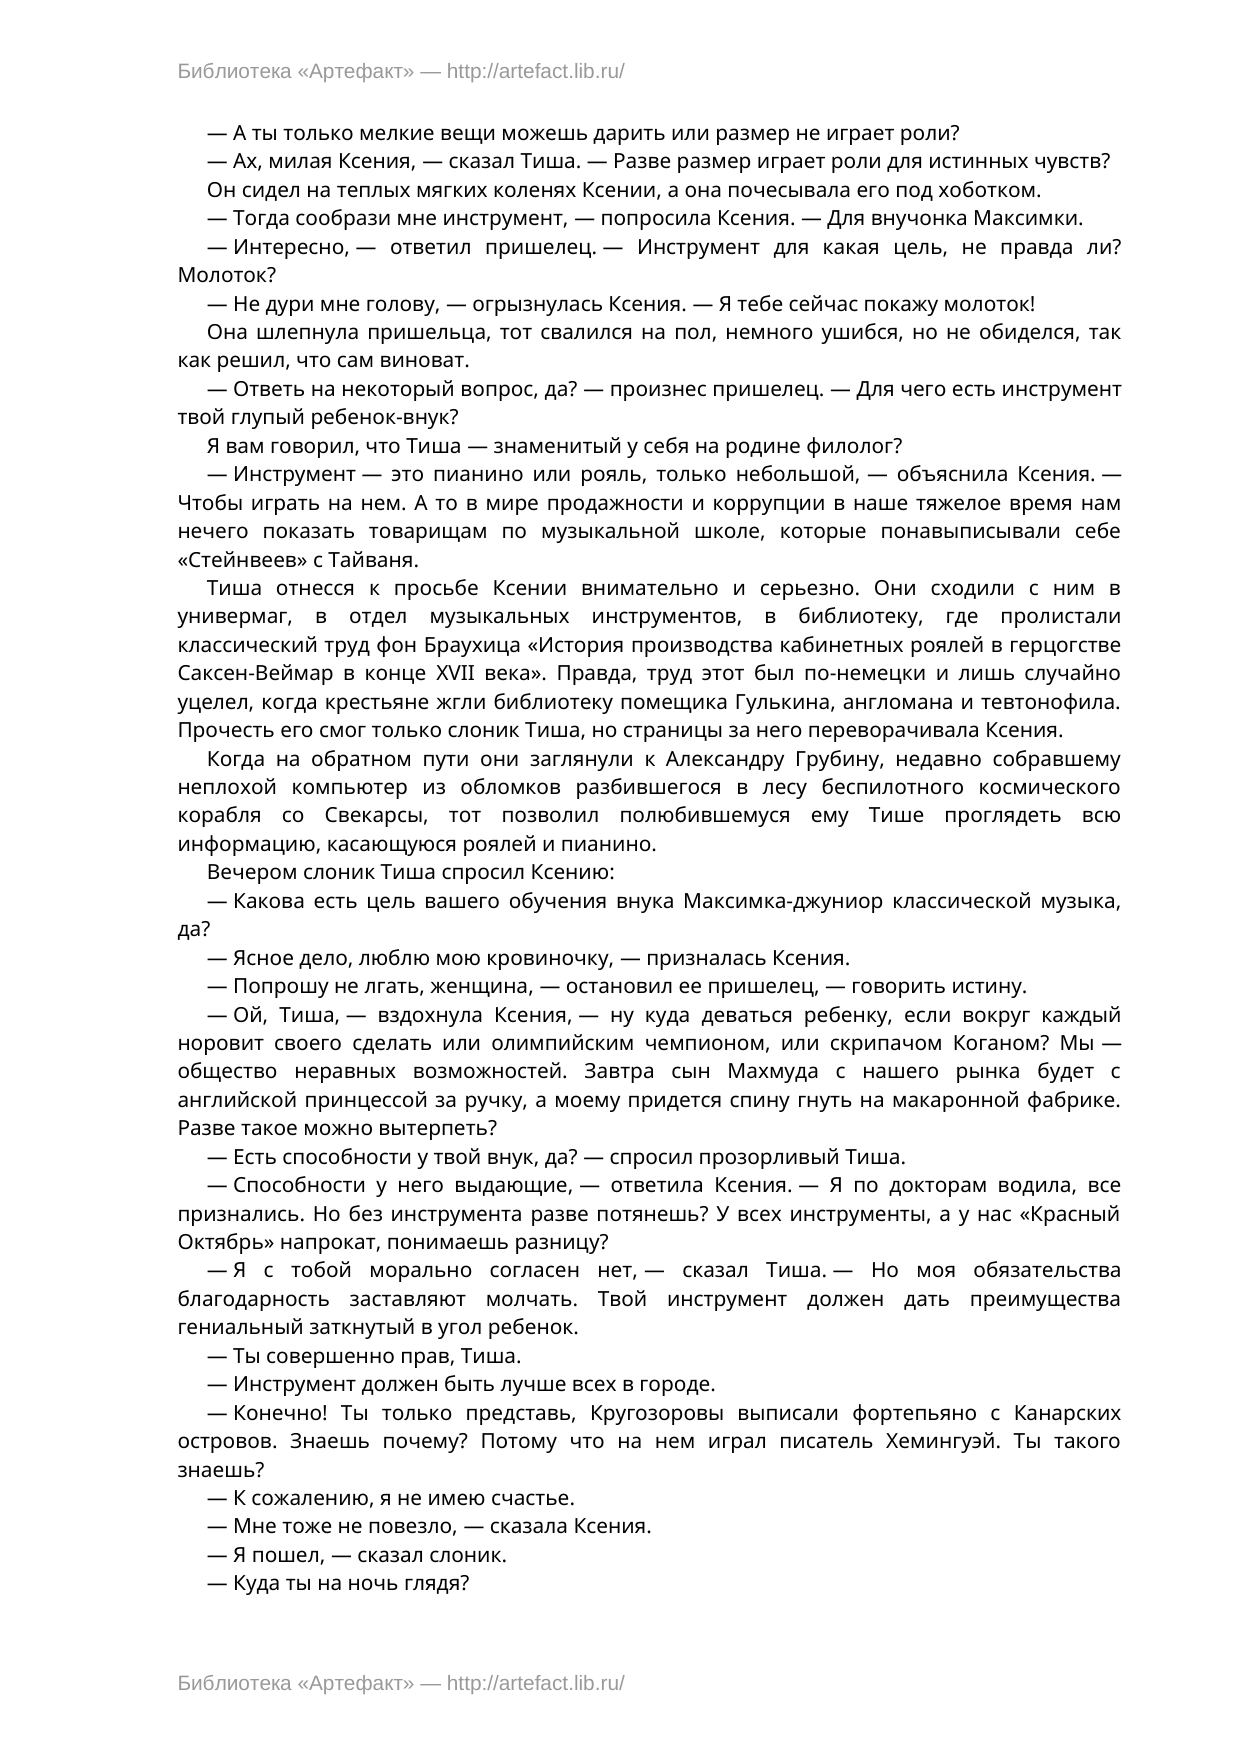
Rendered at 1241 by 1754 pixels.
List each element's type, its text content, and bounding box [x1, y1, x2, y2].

text — Какова есть цель вашего обучения внука Максимка-джуниор классической музыка, да? [177, 886, 1122, 943]
text — Ах, милая Ксения, — сказал Тиша. — Разве размер играет роли для истинных чувств? [177, 147, 1122, 175]
text — Инструмент должен быть лучше всех в городе. [177, 1369, 1122, 1398]
text — Ты совершенно прав, Тиша. [177, 1341, 1122, 1369]
text Когда на обратном пути они заглянули к Александру Грубину, недавно собравшему неплохой компьютер из обломков разбившегося в лесу беспилотного космического корабля со Свекарсы, тот позволил полюбившемуся ему Тише проглядеть всю информацию, касающуюся роялей и пианино. [177, 744, 1122, 857]
text — Ответь на некоторый вопрос, да? — произнес пришелец. — Для чего есть инструмент твой глупый ребенок-внук? [177, 374, 1122, 431]
text — Способности у него выдающие, — ответила Ксения. — Я по докторам водила, все признались. Но без инструмента разве потянешь? У всех инструменты, а у нас «Красный Октябрь» напрокат, понимаешь разницу? [177, 1170, 1122, 1256]
text — Ой, Тиша, — вздохнула Ксения, — ну куда деваться ребенку, если вокруг каждый норовит своего сделать или олимпийским чемпионом, или скрипачом Коганом? Мы — общество неравных возможностей. Завтра сын Махмуда с нашего рынка будет с английской принцессой за ручку, а моему придется спину гнуть на макаронной фабрике. Разве такое можно вытерпеть? [177, 1000, 1122, 1142]
text Я вам говорил, что Тиша — знаменитый у себя на родине филолог? [177, 431, 1122, 459]
text — Не дури мне голову, — огрызнулась Ксения. — Я тебе сейчас покажу молоток! [177, 289, 1122, 317]
text — Куда ты на ночь глядя? [177, 1568, 1122, 1597]
text — Интересно, — ответил пришелец. — Инструмент для какая цель, не правда ли? Молоток? [177, 232, 1122, 289]
text — Инструмент — это пианино или рояль, только небольшой, — объяснила Ксения. — Чтобы играть на нем. А то в мире продажности и коррупции в наше тяжелое время нам нечего показать товарищам по музыкальной школе, которые понавыписывали себе «Стейнвеев» с Тайваня. [177, 459, 1122, 573]
text Он сидел на теплых мягких коленях Ксении, а она почесывала его под хоботком. [177, 175, 1122, 203]
text — Попрошу не лгать, женщина, — остановил ее пришелец, — говорить истину. [177, 971, 1122, 1000]
text Тиша отнесся к просьбе Ксении внимательно и серьезно. Они сходили с ним в универмаг, в отдел музыкальных инструментов, в библиотеку, где пролистали классический труд фон Браухица «История производства кабинетных роялей в герцогстве Саксен-Веймар в конце XVII века». Правда, труд этот был по-немецки и лишь случайно уцелел, когда крестьяне жгли библиотеку помещика Гулькина, англомана и тевтонофила. Прочесть его смог только слоник Тиша, но страницы за него переворачивала Ксения. [177, 573, 1122, 744]
text — А ты только мелкие вещи можешь дарить или размер не играет роли? [177, 118, 1122, 147]
text Вечером слоник Тиша спросил Ксению: [177, 857, 1122, 886]
text — Есть способности у твой внук, да? — спросил прозорливый Тиша. [177, 1142, 1122, 1170]
text — Ясное дело, люблю мою кровиночку, — призналась Ксения. [177, 943, 1122, 971]
text — Я с тобой морально согласен нет, — сказал Тиша. — Но моя обязательства благодарность заставляют молчать. Твой инструмент должен дать преимущества гениальный заткнутый в угол ребенок. [177, 1256, 1122, 1341]
text — Тогда сообрази мне инструмент, — попросила Ксения. — Для внучонка Максимки. [177, 203, 1122, 232]
text — Мне тоже не повезло, — сказала Ксения. [177, 1512, 1122, 1540]
text — К сожалению, я не имею счастье. [177, 1483, 1122, 1512]
text — Я пошел, — сказал слоник. [177, 1540, 1122, 1568]
text — Конечно! Ты только представь, Кругозоровы выписали фортепьяно с Канарских островов. Знаешь почему? Потому что на нем играл писатель Хемингуэй. Ты такого знаешь? [177, 1398, 1122, 1483]
text Она шлепнула пришельца, тот свалился на пол, немного ушибся, но не обиделся, так как решил, что сам виноват. [177, 317, 1122, 374]
